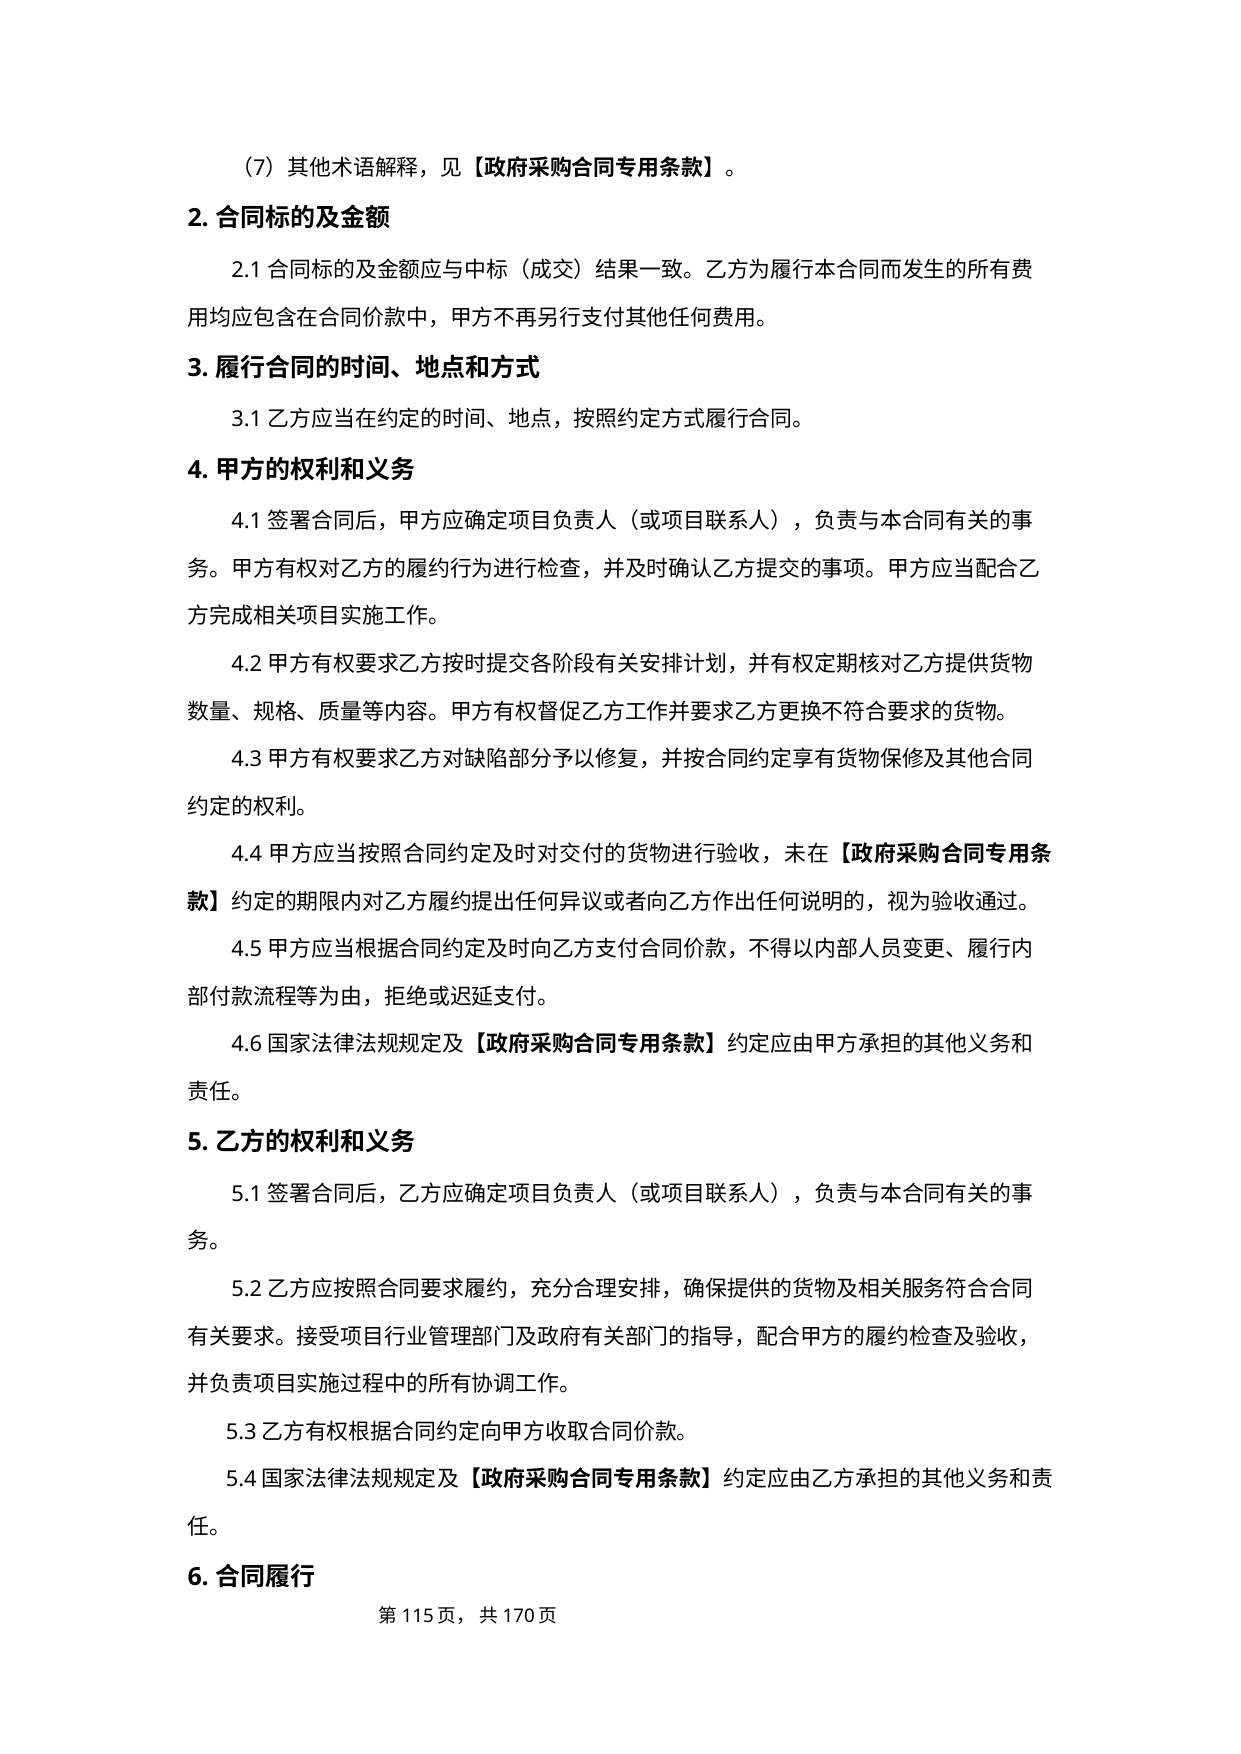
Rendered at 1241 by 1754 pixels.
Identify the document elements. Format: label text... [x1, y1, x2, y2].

text 5. 乙方的权利和义务 [187, 1122, 1053, 1158]
text 5.2 乙方应按照合同要求履约，充分合理安排，确保提供的货物及相关服务符合合同有关要求。接受项目行业管理部门及政府有关部门的指导，配合甲方的履约检查及验收，并负责项目实施过程中的所有协调工作。 [187, 1271, 1053, 1398]
text （7）其他术语解释，见【政府采购合同专用条款】。 [187, 150, 1053, 182]
text 5.1 签署合同后，乙方应确定项目负责人（或项目联系人），负责与本合同有关的事务。 [187, 1176, 1053, 1255]
text 5.3乙方有权根据合同约定向甲方收取合同价款。 [187, 1414, 1053, 1445]
text 5.4国家法律法规规定及【政府采购合同专用条款】约定应由乙方承担的其他义务和责任。 [187, 1461, 1053, 1541]
text 4.6 国家法律法规规定及【政府采购合同专用条款】约定应由甲方承担的其他义务和责任。 [187, 1026, 1053, 1106]
text 4.3 甲方有权要求乙方对缺陷部分予以修复，并按合同约定享有货物保修及其他合同约定的权利。 [187, 741, 1053, 820]
text 4.4 甲方应当按照合同约定及时对交付的货物进行验收，未在【政府采购合同专用条款】约定的期限内对乙方履约提出任何异议或者向乙方作出任何说明的，视为验收通过。 [187, 836, 1053, 916]
list 合同标的及金额 [187, 198, 1053, 234]
text 4.1 签署合同后，甲方应确定项目负责人（或项目联系人），负责与本合同有关的事务。甲方有权对乙方的履约行为进行检查，并及时确认乙方提交的事项。甲方应当配合乙方完成相关项目实施工作。 [187, 503, 1053, 630]
text 4. 甲方的权利和义务 [187, 449, 1053, 485]
text 4.2 甲方有权要求乙方按时提交各阶段有关安排计划，并有权定期核对乙方提供货物数量、规格、质量等内容。甲方有权督促乙方工作并要求乙方更换不符合要求的货物。 [187, 646, 1053, 725]
text 4.5 甲方应当根据合同约定及时向乙方支付合同价款，不得以内部人员变更、履行内部付款流程等为由，拒绝或迟延支付。 [187, 931, 1053, 1011]
list 合同履行 [187, 1556, 1053, 1593]
text 2.1 合同标的及金额应与中标（成交）结果一致。乙方为履行本合同而发生的所有费用均应包含在合同价款中，甲方不再另行支付其他任何费用。 [187, 252, 1053, 331]
text 3.1 乙方应当在约定的时间、地点，按照约定方式履行合同。 [187, 401, 1053, 433]
text 3. 履行合同的时间、地点和方式 [187, 347, 1053, 383]
